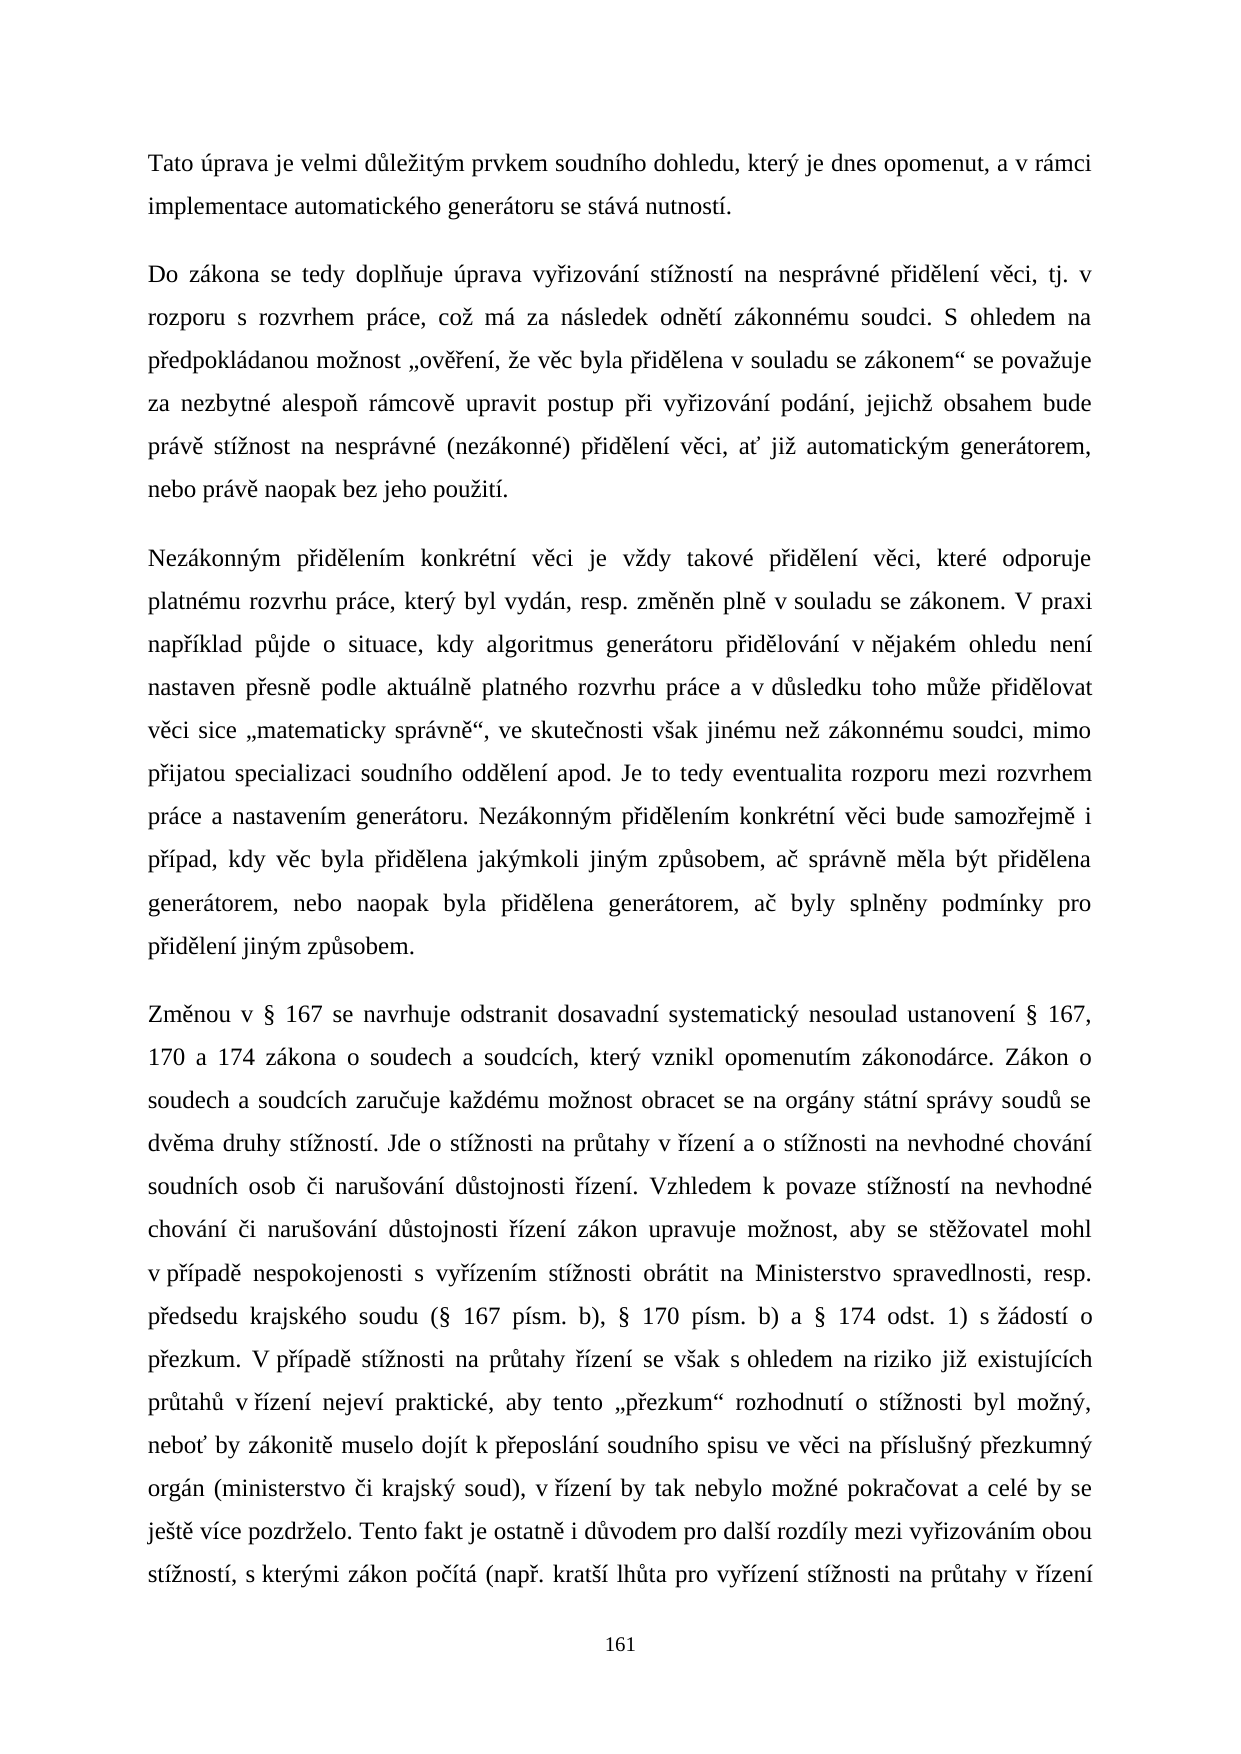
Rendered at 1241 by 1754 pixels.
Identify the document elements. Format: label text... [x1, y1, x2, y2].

text Nezákonným přidělením konkrétní věci je vždy takové přidělení věci, které odporuje platnému rozvrhu práce, který byl vydán, resp. změněn plně v souladu se zákonem. V praxi například půjde o situace, kdy algoritmus generátoru přidělování v nějakém ohledu není nastaven přesně podle aktuálně platného rozvrhu práce a v důsledku toho může přidělovat věci sice „matematicky správně“, ve skutečnosti však jinému než zákonnému soudci, mimo přijatou specializaci soudního oddělení apod. Je to tedy eventualita rozporu mezi rozvrhem práce a nastavením generátoru. Nezákonným přidělením konkrétní věci bude samozřejmě i případ, kdy věc byla přidělena jakýmkoli jiným způsobem, ač správně měla být přidělena generátorem, nebo naopak byla přidělena generátorem, ač byly splněny podmínky pro přidělení jiným způsobem. [148, 543, 1093, 959]
text Do zákona se tedy doplňuje úprava vyřizování stížností na nesprávné přidělení věci, tj. v rozporu s rozvrhem práce, což má za následek odnětí zákonnému soudci. S ohledem na předpokládanou možnost „ověření, že věc byla přidělena v souladu se zákonem“ se považuje za nezbytné alespoň rámcově upravit postup při vyřizování podání, jejichž obsahem bude právě stížnost na nesprávné (nezákonné) přidělení věci, ať již automatickým generátorem, nebo právě naopak bez jeho použití. [148, 259, 1093, 503]
text Tato úprava je velmi důležitým prvkem soudního dohledu, který je dnes opomenut, a v rámci implementace automatického generátoru se stává nutností. [148, 148, 1093, 219]
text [148, 999, 1093, 1588]
